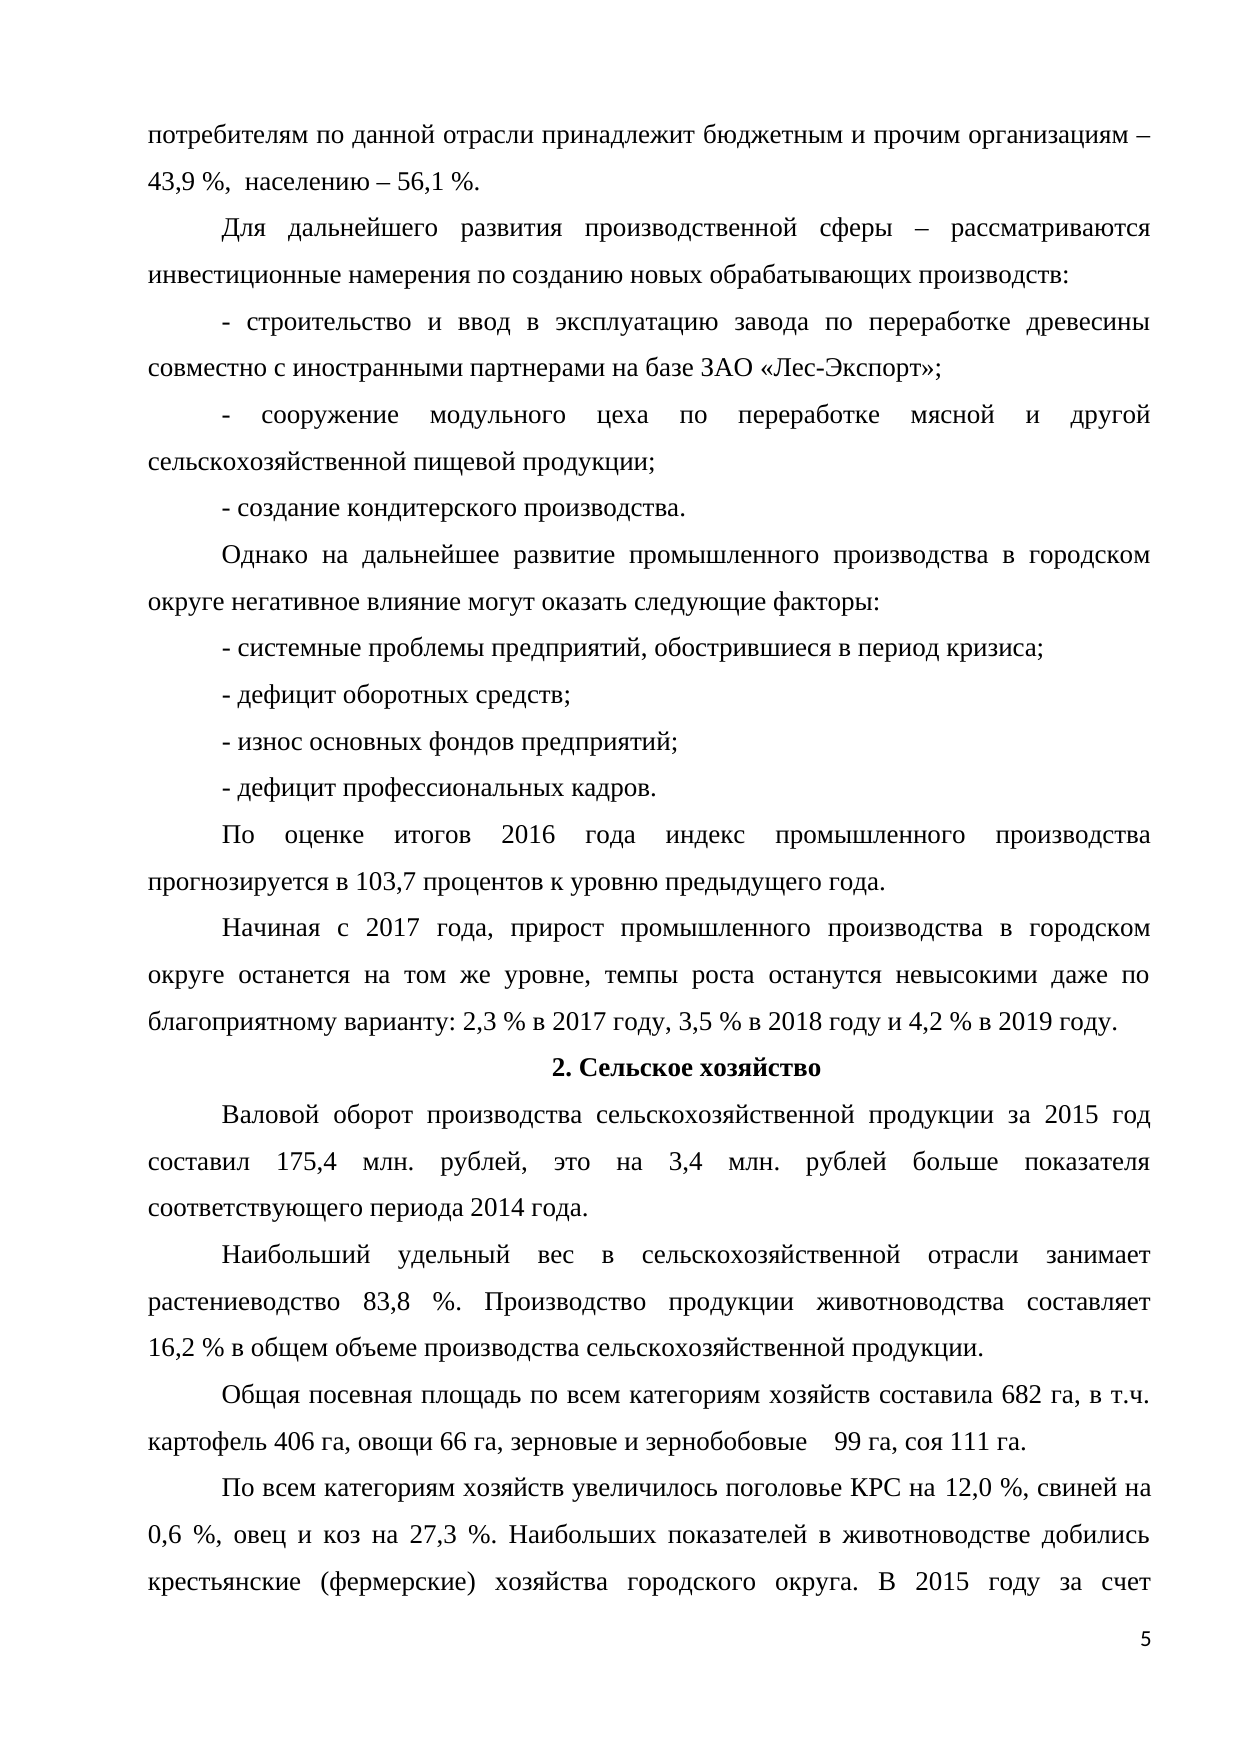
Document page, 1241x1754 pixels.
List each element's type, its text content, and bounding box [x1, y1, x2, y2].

text Наибольший удельный вес в сельскохозяйственной отрасли занимает растениеводство 83,8 %. Производство продукции животноводства составляет 16,2 % в общем объеме производства сельскохозяйственной продукции. [148, 1238, 1152, 1363]
text Общая посевная площадь по всем категориям хозяйств составила 682 га, в т.ч. картофель 406 га, овощи 66 га, зерновые и зернобобовые 99 га, соя 111 га. [148, 1378, 1152, 1456]
text Для дальнейшего развития производственной сферы – рассматриваются инвестиционные намерения по созданию новых обрабатывающих производств: [148, 211, 1152, 289]
text - дефицит профессиональных кадров. [148, 771, 1152, 803]
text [148, 118, 1152, 196]
text - создание кондитерского производства. [148, 491, 1152, 523]
text - дефицит оборотных средств; [148, 678, 1152, 709]
text - строительство и ввод в эксплуатацию завода по переработке древесины совместно с иностранными партнерами на базе ЗАО «Лес-Экспорт»; [148, 305, 1152, 383]
text Валовой оборот производства сельскохозяйственной продукции за 2015 год составил 175,4 млн. рублей, это на 3,4 млн. рублей больше показателя соответствующего периода 2014 года. [148, 1098, 1152, 1223]
text - системные проблемы предприятий, обострившиеся в период кризиса; [148, 631, 1152, 663]
text Однако на дальнейшее развитие промышленного производства в городском округе негативное влияние могут оказать следующие факторы: [148, 538, 1152, 616]
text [148, 1471, 1152, 1596]
text По оценке итогов 2016 года индекс промышленного производства прогнозируется в 103,7 процентов к уровню предыдущего года. [148, 818, 1152, 896]
text - износ основных фондов предприятий; [148, 725, 1152, 756]
text 2. Сельское хозяйство [148, 1051, 1152, 1083]
text Начиная с 2017 года, прирост промышленного производства в городском округе останется на том же уровне, темпы роста останутся невысокими даже по благоприятному варианту: 2,3 % в 2017 году, 3,5 % в 2018 году и 4,2 % в 2019 году. [148, 911, 1152, 1036]
text - сооружение модульного цеха по переработке мясной и другой сельскохозяйственной пищевой продукции; [148, 398, 1152, 476]
